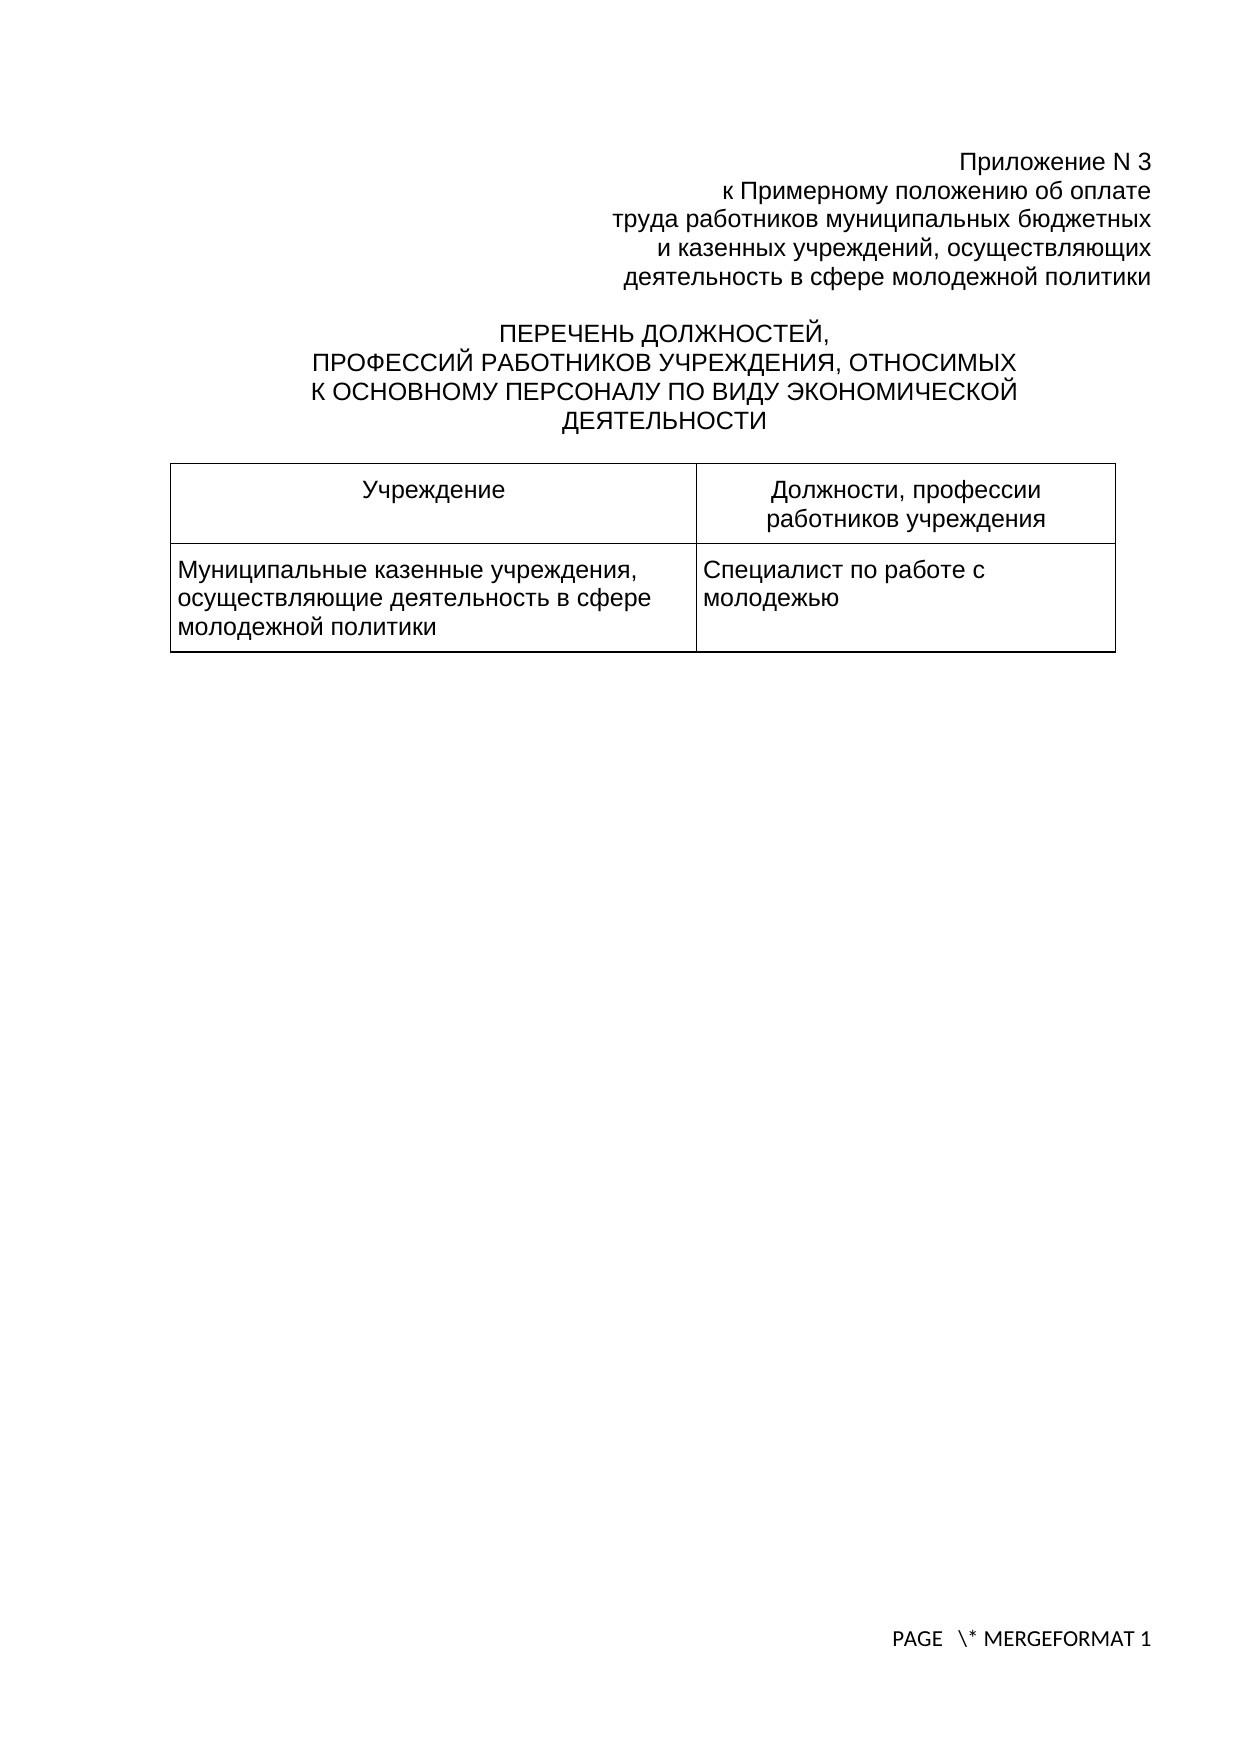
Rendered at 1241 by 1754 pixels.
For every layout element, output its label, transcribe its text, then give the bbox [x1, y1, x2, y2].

text и казенных учреждений, осуществляющих [177, 233, 1152, 262]
text Приложение N 3 [177, 147, 1152, 176]
text К ОСНОВНОМУ ПЕРСОНАЛУ ПО ВИДУ ЭКОНОМИЧЕСКОЙ [177, 377, 1152, 406]
table_cell Специалист по работе с молодежью [697, 544, 1115, 651]
table_header Учреждение [171, 464, 696, 543]
text труда работников муниципальных бюджетных [177, 204, 1152, 233]
text ПЕРЕЧЕНЬ ДОЛЖНОСТЕЙ, [177, 319, 1152, 348]
text ПРОФЕССИЙ РАБОТНИКОВ УЧРЕЖДЕНИЯ, ОТНОСИМЫХ [177, 348, 1152, 377]
table_header Должности, профессии работников учреждения [697, 464, 1115, 543]
text деятельность в сфере молодежной политики [177, 262, 1152, 291]
table_cell Муниципальные казенные учреждения, осуществляющие деятельность в сфере молодежной политики [171, 544, 696, 651]
text к Примерному положению об оплате [177, 176, 1152, 204]
text ДЕЯТЕЛЬНОСТИ [177, 406, 1152, 434]
